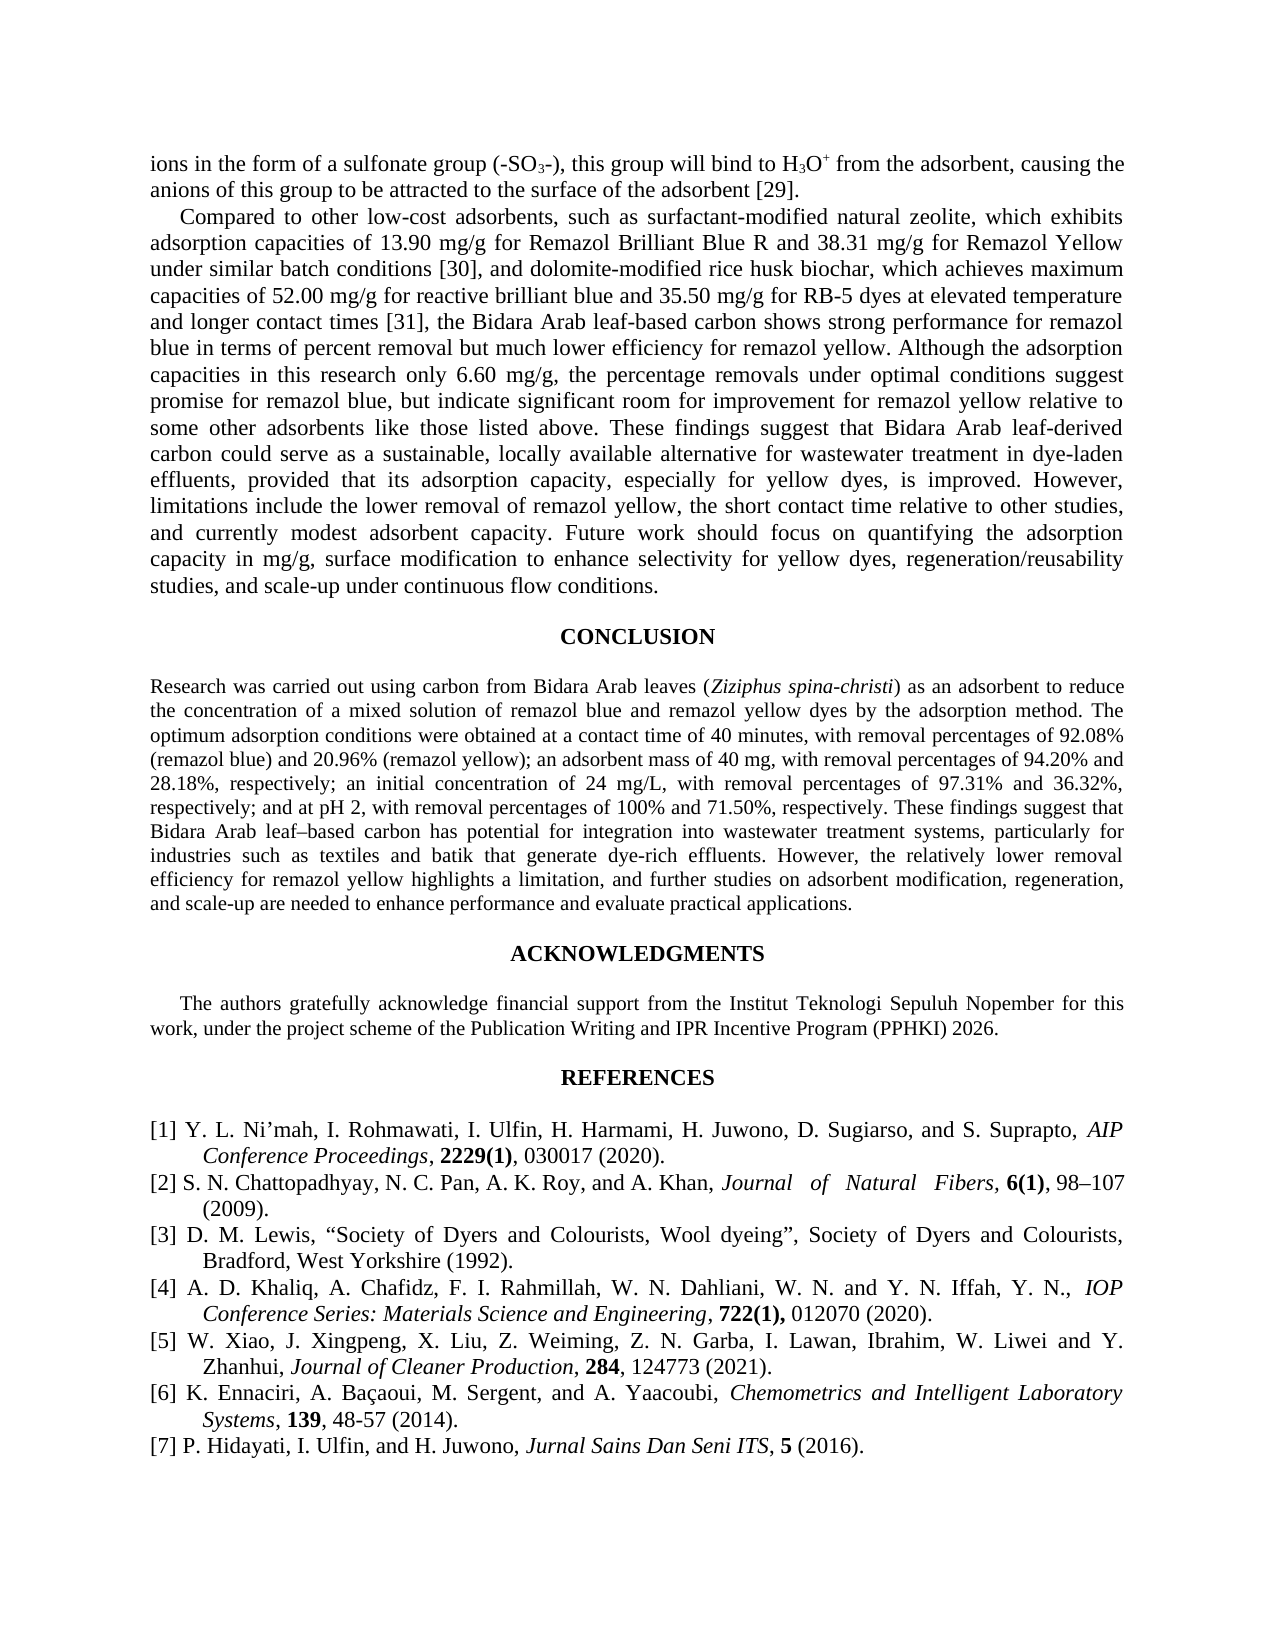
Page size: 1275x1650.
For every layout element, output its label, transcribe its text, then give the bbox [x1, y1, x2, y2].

subtitle CONCLUSION [150, 623, 1125, 649]
subtitle Research was carried out using carbon from Bidara Arab leaves (Ziziphus spina-christi) as an adsorbent to reduce the concentration of a mixed solution of remazol blue and remazol yellow dyes by the adsorption method. The optimum adsorption conditions were obtained at a contact time of 40 minutes, with removal percentages of 92.08% (remazol blue) and 20.96% (remazol yellow); an adsorbent mass of 40 mg, with removal percentages of 94.20% and 28.18%, respectively; an initial concentration of 24 mg/L, with removal percentages of 97.31% and 36.32%, respectively; and at pH 2, with removal percentages of 100% and 71.50%, respectively. These findings suggest that Bidara Arab leaf–based carbon has potential for integration into wastewater treatment systems, particularly for industries such as textiles and batik that generate dye-rich effluents. However, the relatively lower removal efficiency for remazol yellow highlights a limitation, and further studies on adsorbent modification, regeneration, and scale-up are needed to enhance performance and evaluate practical applications. [150, 674, 1125, 915]
text [4] A. D. Khaliq, A. Chafidz, F. I. Rahmillah, W. N. Dahliani, W. N. and Y. N. Iffah, Y. N., IOP Conference Series: Materials Science and Engineering, 722(1), 012070 (2020). [150, 1274, 1125, 1327]
text Compared to other low-cost adsorbents, such as surfactant-modified natural zeolite, which exhibits adsorption capacities of 13.90 mg/g for Remazol Brilliant Blue R and 38.31 mg/g for Remazol Yellow under similar batch conditions [30], and dolomite-modified rice husk biochar, which achieves maximum capacities of 52.00 mg/g for reactive brilliant blue and 35.50 mg/g for RB-5 dyes at elevated temperature and longer contact times [31], the Bidara Arab leaf-based carbon shows strong performance for remazol blue in terms of percent removal but much lower efficiency for remazol yellow. Although the adsorption capacities in this research only 6.60 mg/g, the percentage removals under optimal conditions suggest promise for remazol blue, but indicate significant room for improvement for remazol yellow relative to some other adsorbents like those listed above. These findings suggest that Bidara Arab leaf-derived carbon could serve as a sustainable, locally available alternative for wastewater treatment in dye-laden effluents, provided that its adsorption capacity, especially for yellow dyes, is improved. However, limitations include the lower removal of remazol yellow, the short contact time relative to other studies, and currently modest adsorbent capacity. Future work should focus on quantifying the adsorption capacity in mg/g, surface modification to enhance selectivity for yellow dyes, regeneration/reusability studies, and scale-up under continuous flow conditions. [150, 203, 1125, 598]
text [5] W. Xiao, J. Xingpeng, X. Liu, Z. Weiming, Z. N. Garba, I. Lawan, Ibrahim, W. Liwei and Y. Zhanhui, Journal of Cleaner Production, 284, 124773 (2021). [150, 1327, 1125, 1379]
subtitle Acknowledgments [150, 940, 1125, 966]
text [2] S. N. Chattopadhyay, N. C. Pan, A. K. Roy, and A. Khan, Journal of Natural Fibers, 6(1), 98–107 (2009). [150, 1168, 1125, 1221]
text [6] K. Ennaciri, A. Baçaoui, M. Sergent, and A. Yaacoubi, Chemometrics and Intelligent Laboratory Systems, 139, 48-57 (2014). [150, 1379, 1125, 1432]
text [3] D. M. Lewis, “Society of Dyers and Colourists, Wool dyeing”, Society of Dyers and Colourists, Bradford, West Yorkshire (1992). [150, 1221, 1125, 1274]
text [1] Y. L. Ni’mah, I. Rohmawati, I. Ulfin, H. Harmami, H. Juwono, D. Sugiarso, and S. Suprapto, AIP Conference Proceedings, 2229(1), 030017 (2020). [150, 1116, 1125, 1168]
subtitle References [150, 1064, 1125, 1091]
text The authors gratefully acknowledge financial support from the Institut Teknologi Sepuluh Nopember for this work, under the project scheme of the Publication Writing and IPR Incentive Program (PPHKI) 2026. [150, 991, 1125, 1039]
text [150, 150, 1125, 203]
text [7] P. Hidayati, I. Ulfin, and H. Juwono, Jurnal Sains Dan Seni ITS, 5 (2016). [150, 1432, 1125, 1458]
